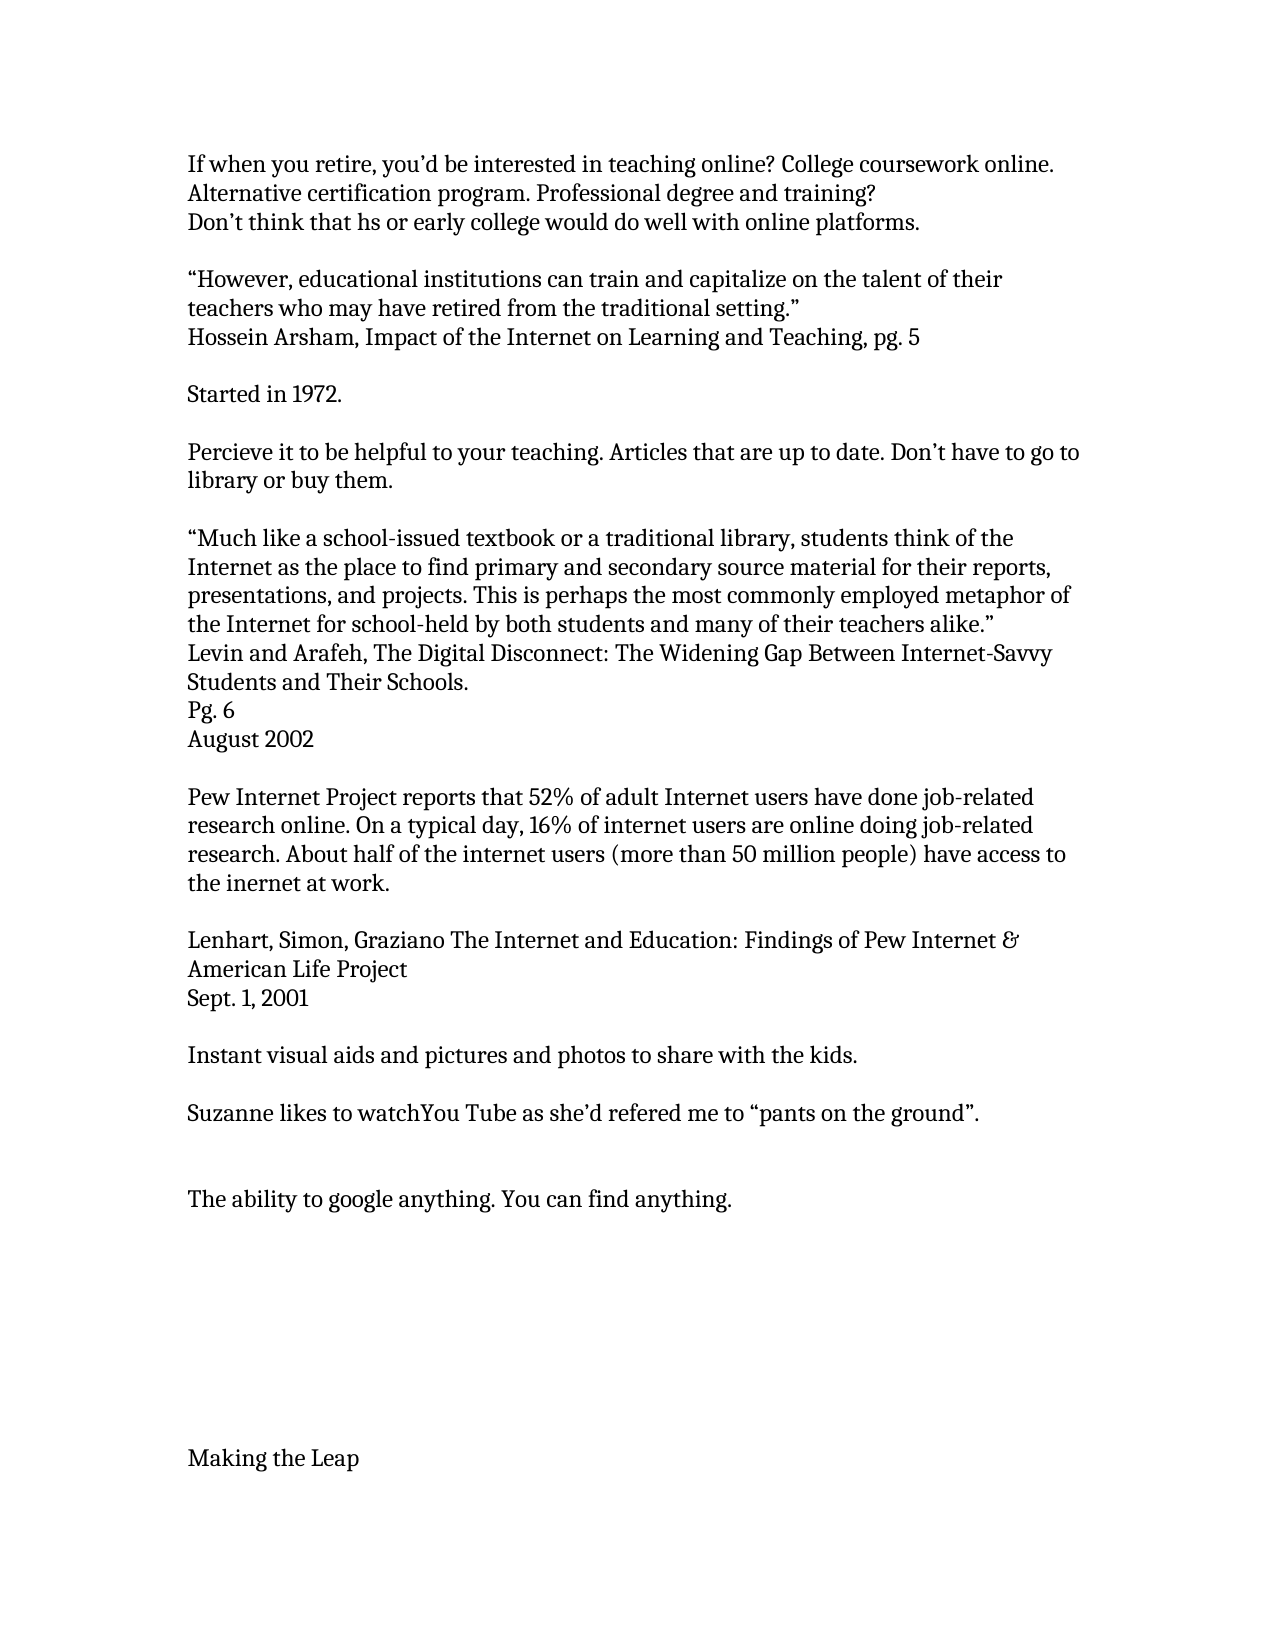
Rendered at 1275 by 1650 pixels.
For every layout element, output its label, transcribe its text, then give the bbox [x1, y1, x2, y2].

text Pg. 6 [187, 696, 1087, 725]
text August 2002 [187, 725, 1087, 754]
text Sept. 1, 2001 [187, 984, 1087, 1012]
text Lenhart, Simon, Graziano The Internet and Education: Findings of Pew Internet & American Life Project [187, 926, 1087, 984]
text Instant visual aids and pictures and photos to share with the kids. [187, 1041, 1087, 1070]
text Levin and Arafeh, The Digital Disconnect: The Widening Gap Between Internet-Savvy Students and Their Schools. [187, 639, 1087, 696]
text Making the Leap [187, 1444, 1087, 1472]
text Started in 1972. [187, 380, 1087, 409]
text Suzanne likes to watchYou Tube as she’d refered me to “pants on the ground”. [187, 1099, 1087, 1127]
text Hossein Arsham, Impact of the Internet on Learning and Teaching, pg. 5 [187, 322, 1087, 351]
text Pew Internet Project reports that 52% of adult Internet users have done job-related research online. On a typical day, 16% of internet users are online doing job-related research. About half of the internet users (more than 50 million people) have access to the inernet at work. [187, 782, 1087, 897]
text Don’t think that hs or early college would do well with online platforms. [187, 207, 1087, 236]
text If when you retire, you’d be interested in teaching online? College coursework online. Alternative certification program. Professional degree and training? [187, 150, 1087, 207]
text The ability to google anything. You can find anything. [187, 1185, 1087, 1214]
text “Much like a school-issued textbook or a traditional library, students think of the Internet as the place to find primary and secondary source material for their reports, presentations, and projects. This is perhaps the most commonly employed metaphor of the Internet for school-held by both students and many of their teachers alike.” [187, 524, 1087, 639]
text Percieve it to be helpful to your teaching. Articles that are up to date. Don’t have to go to library or buy them. [187, 437, 1087, 495]
text “However, educational institutions can train and capitalize on the talent of their teachers who may have retired from the traditional setting.” [187, 265, 1087, 322]
